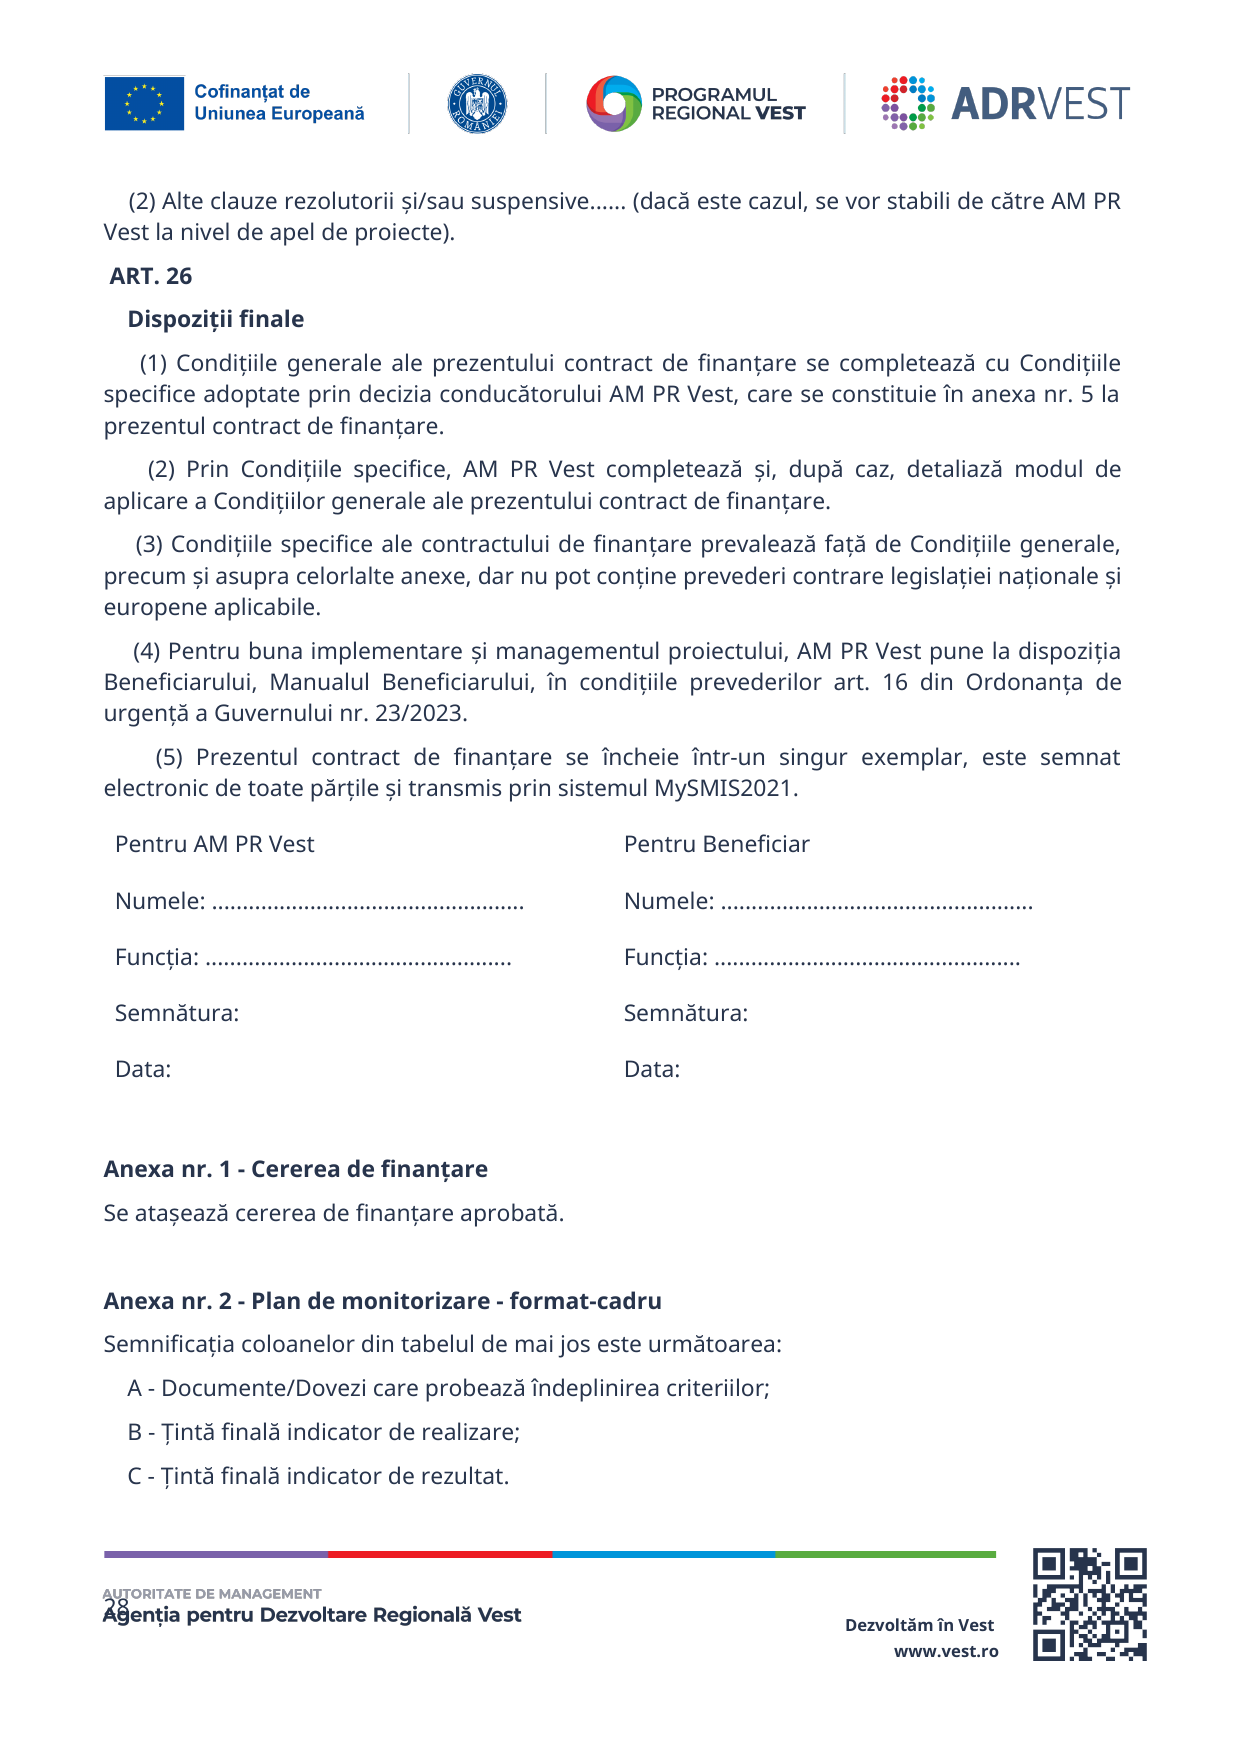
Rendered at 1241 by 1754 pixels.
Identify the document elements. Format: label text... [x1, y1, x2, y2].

text (2) Prin Condiţiile specifice, AM PR Vest completează şi, după caz, detaliază modul de aplicare a Condiţiilor generale ale prezentului contract de finanţare. [103, 453, 1122, 516]
table_header Pentru Beneficiar [612, 816, 1121, 872]
table_cell Semnătura: [612, 985, 1121, 1041]
text Anexa nr. 1 - Cererea de finanţare [103, 1153, 1122, 1184]
table_cell Funcția: .................................................. [612, 928, 1121, 984]
text Dispoziţii finale [103, 303, 1122, 334]
table_cell Numele: ................................................... [612, 872, 1121, 928]
text Anexa nr. 2 - Plan de monitorizare - format-cadru [103, 1284, 1122, 1316]
table_cell Numele: ................................................... [103, 872, 612, 928]
text (5) Prezentul contract de finanţare se încheie într-un singur exemplar, este semnat electronic de toate părţile şi transmis prin sistemul MySMIS2021. [103, 741, 1122, 803]
picture [103, 73, 1131, 134]
table_cell Funcția: .................................................. [103, 928, 612, 984]
text (2) Alte clauze rezolutorii şi/sau suspensive...... (dacă este cazul, se vor stabili de către AM PR Vest la nivel de apel de proiecte). [103, 184, 1122, 247]
table_cell Data: [103, 1041, 612, 1097]
text A - Documente/Dovezi care probează îndeplinirea criteriilor; [103, 1372, 1122, 1403]
text ART. 26 [103, 259, 1122, 291]
text (3) Condiţiile specifice ale contractului de finanţare prevalează faţă de Condiţiile generale, precum şi asupra celorlalte anexe, dar nu pot conţine prevederi contrare legislaţiei naţionale şi europene aplicabile. [103, 528, 1122, 622]
text Se ataşează cererea de finanţare aprobată. [103, 1197, 1122, 1228]
text C - Ţintă finală indicator de rezultat. [103, 1459, 1122, 1491]
picture [1025, 1539, 1156, 1670]
text Semnificaţia coloanelor din tabelul de mai jos este următoarea: [103, 1328, 1122, 1359]
table_cell Semnătura: [103, 985, 612, 1041]
text (1) Condiţiile generale ale prezentului contract de finanţare se completează cu Condiţiile specifice adoptate prin decizia conducătorului AM PR Vest, care se constituie în anexa nr. 5 la prezentul contract de finanţare. [103, 347, 1122, 441]
table_header Pentru AM PR Vest [103, 816, 612, 872]
text (4) Pentru buna implementare şi managementul proiectului, AM PR Vest pune la dispoziţia Beneficiarului, Manualul Beneficiarului, în condiţiile prevederilor art. 16 din Ordonanţa de urgenţă a Guvernului nr. 23/2023. [103, 634, 1122, 728]
text B - Ţintă finală indicator de realizare; [103, 1416, 1122, 1447]
table_cell Data: [612, 1041, 1121, 1097]
